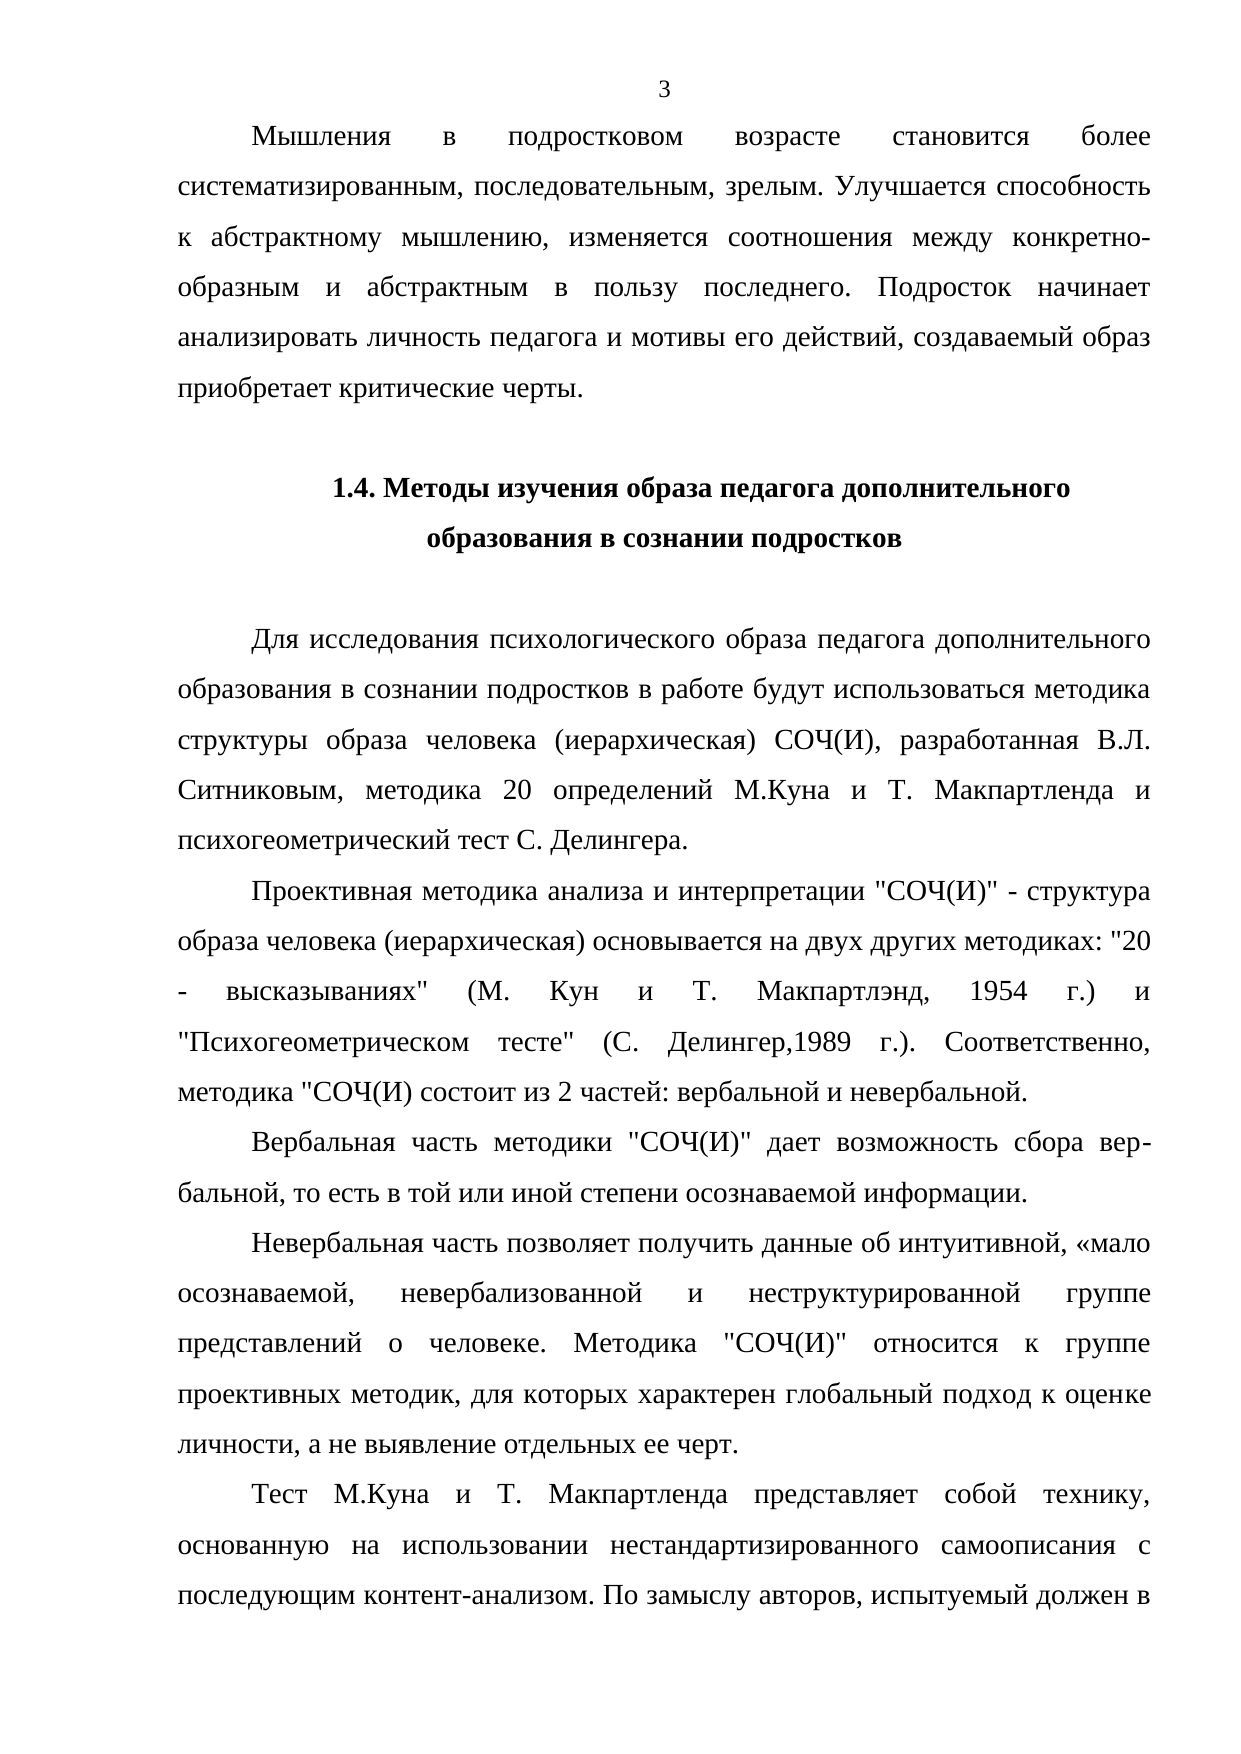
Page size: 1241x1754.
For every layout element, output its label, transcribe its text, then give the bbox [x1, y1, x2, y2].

text Мышления в подростковом возрасте становится более систематизированным, последовательным, зрелым. Улучшается способность к абстрактному мышлению, изменяется соотношения между конкретно-образным и абстрактным в пользу последнего. Подросток начинает анализировать личность педагога и мотивы его действий, создаваемый образ приобретает критические черты. [177, 118, 1152, 403]
text Для исследования психологического образа педагога дополнительного образования в сознании подростков в работе будут использоваться методика структуры образа человека (иерархическая) СОЧ(И), разработанная В.Л. Ситниковым, методика 20 определений М.Куна и Т. Макпартленда и психогеометрический тест С. Делингера. [177, 621, 1152, 856]
text 1.4. Методы изучения образа педагога дополнительного образования в сознании подростков [177, 470, 1152, 554]
text Невербальная часть позволяет получить данные об интуитивной, «мало осознаваемой, невербализованной и неструктурированной группе представлений о человеке. Методика "СОЧ(И)" относится к группе проективных методик, для которых характерен глобальный подход к оценке личности, а не выявление отдельных ее черт. [177, 1225, 1152, 1460]
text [177, 1477, 1152, 1611]
text Проективная методика анализа и интерпретации "СОЧ(И)" - структура образа человека (иерархическая) основывается на двух других методиках: "20 - высказываниях" (М. Кун и Т. Макпартлэнд, .) и "Психогеометрическом тесте" (С. Делингер,1989 г.). Соответственно, методика "СОЧ(И) состоит из 2 частей: вербальной и невербальной. [177, 873, 1152, 1108]
text Вербальная часть методики "СОЧ(И)" дает возможность сбора вербальной, то есть в той или иной степени осознаваемой информации. [177, 1124, 1152, 1208]
